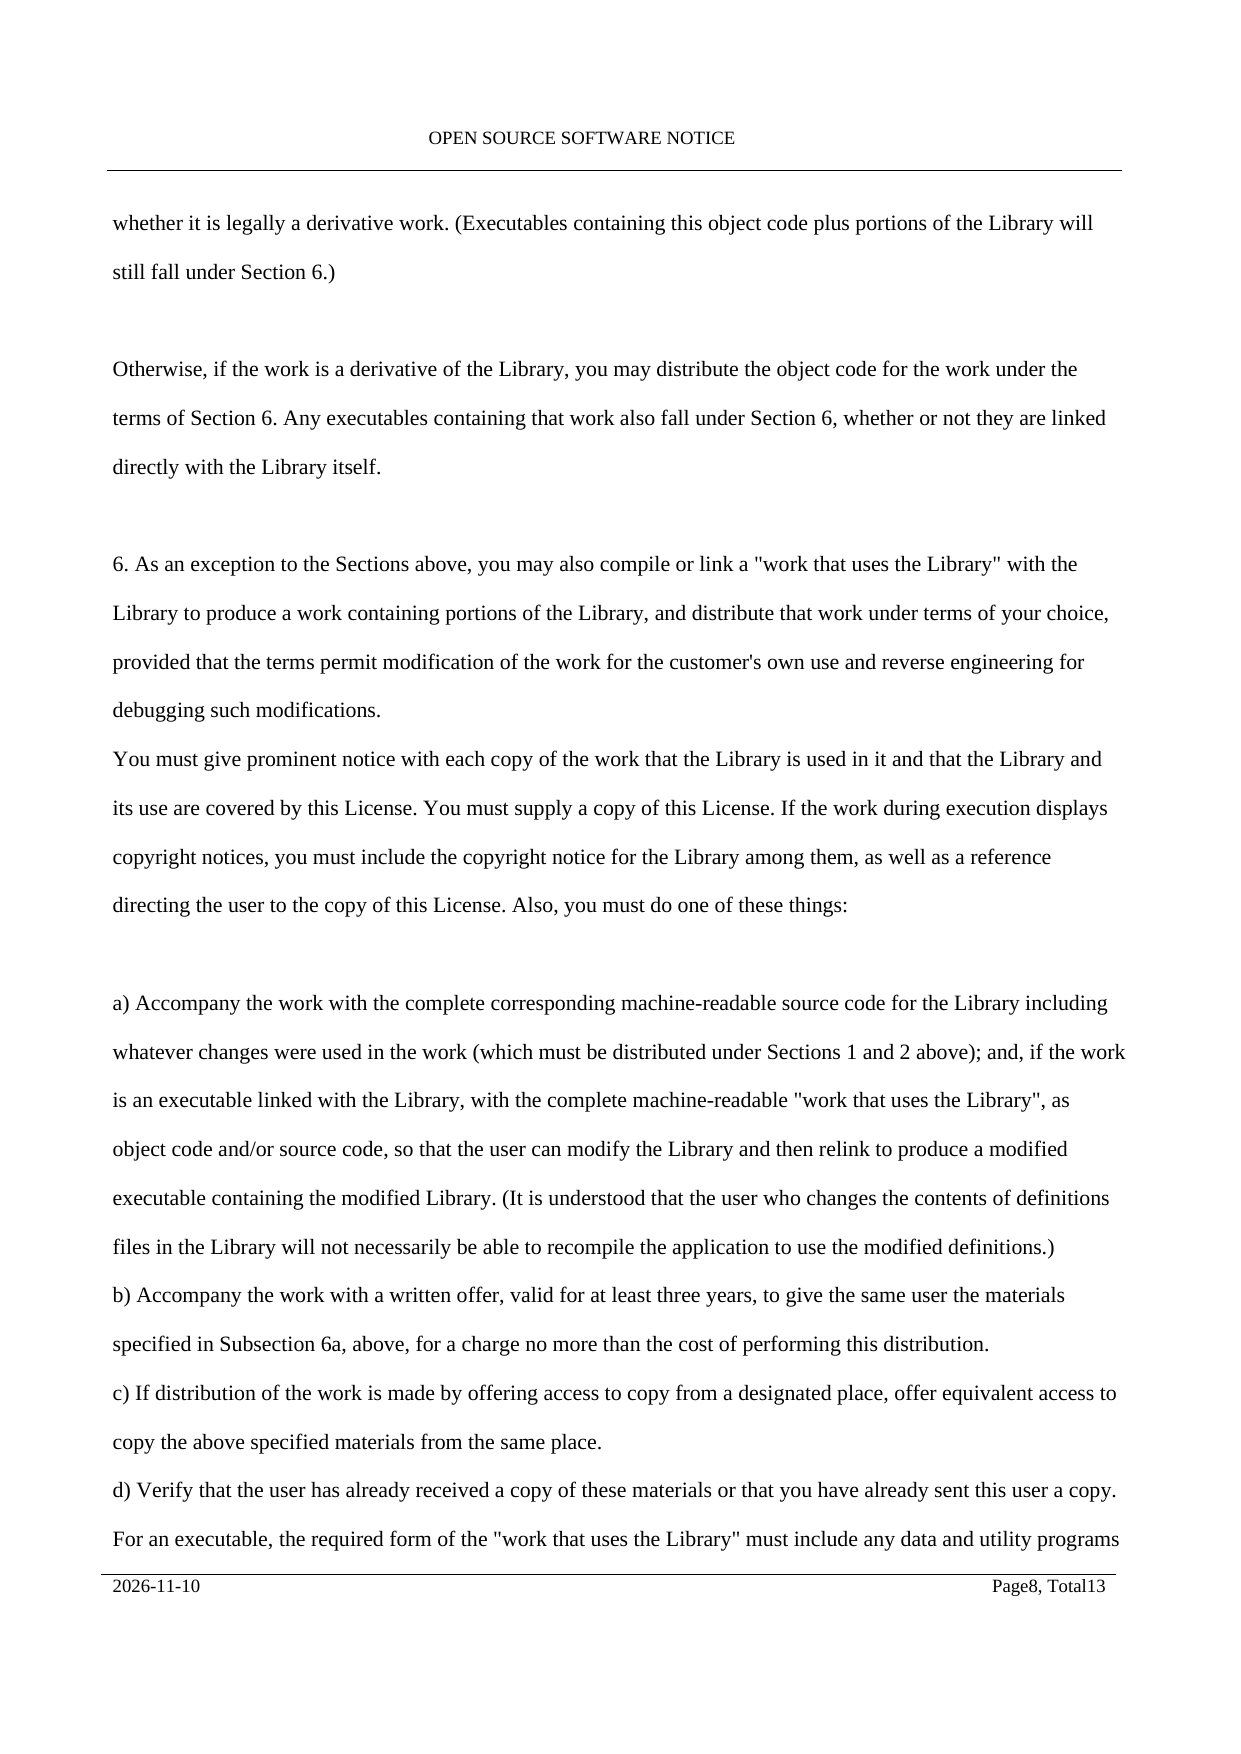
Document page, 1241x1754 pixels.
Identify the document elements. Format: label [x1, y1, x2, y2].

text [112, 206, 1128, 1555]
